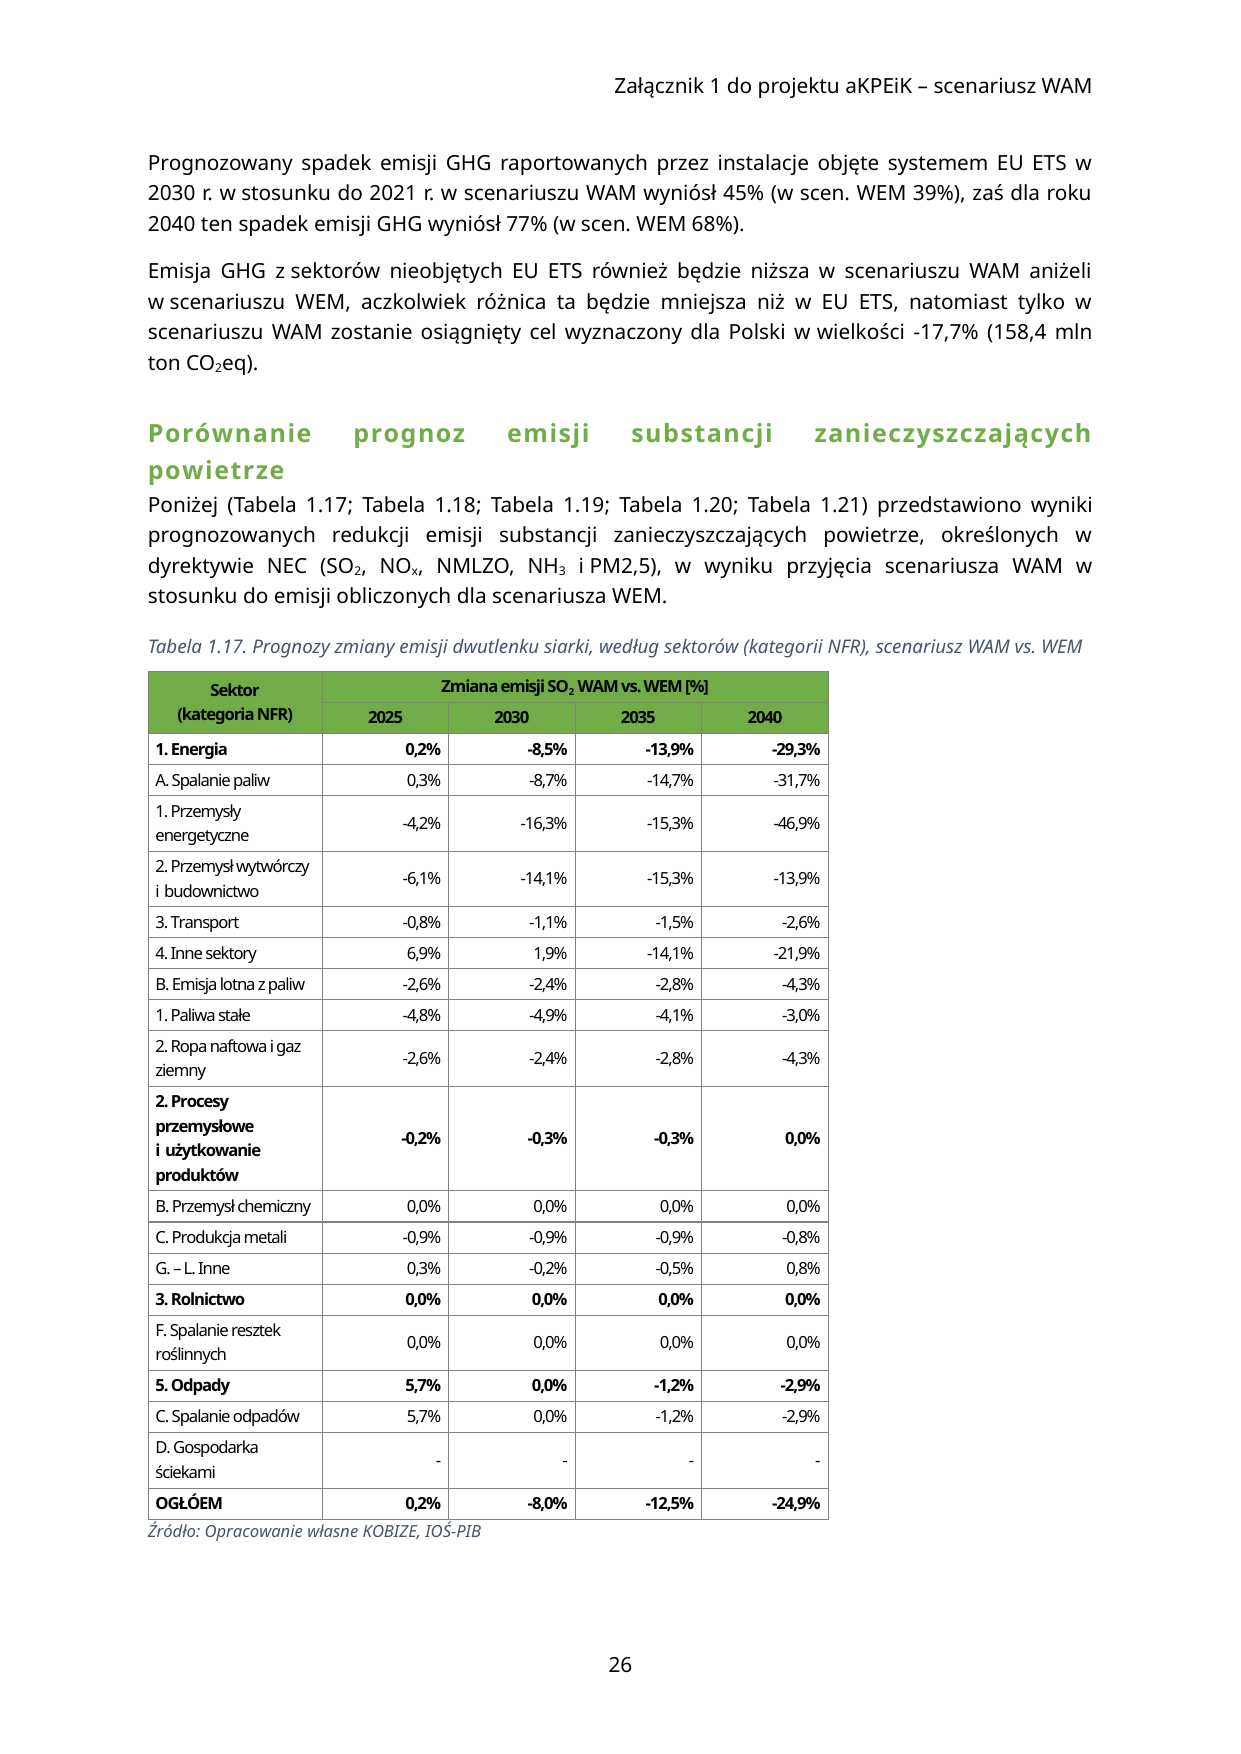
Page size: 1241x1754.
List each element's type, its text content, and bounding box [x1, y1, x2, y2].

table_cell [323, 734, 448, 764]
text Poniżej (Tabela 1.17; Tabela 1.18; Tabela 1.19; Tabela 1.20; Tabela 1.21) przedstawiono wyniki prognozowanych redukcji emisji substancji zanieczyszczających powietrze, określonych w dyrektywie NEC (SO2, NOx, NMLZO, NH3 i PM2,5), w wyniku przyjęcia scenariusza WAM w stosunku do emisji obliczonych dla scenariusza WEM. [148, 490, 1093, 610]
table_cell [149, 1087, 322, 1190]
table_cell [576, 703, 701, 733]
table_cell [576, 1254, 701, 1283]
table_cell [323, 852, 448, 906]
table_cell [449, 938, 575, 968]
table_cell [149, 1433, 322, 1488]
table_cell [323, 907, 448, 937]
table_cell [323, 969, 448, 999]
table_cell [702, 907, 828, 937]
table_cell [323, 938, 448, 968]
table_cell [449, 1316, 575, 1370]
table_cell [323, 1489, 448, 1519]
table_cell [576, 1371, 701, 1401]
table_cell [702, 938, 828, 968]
text Prognozowany spadek emisji GHG raportowanych przez instalacje objęte systemem EU ETS w 2030 r. w stosunku do 2021 r. w scenariuszu WAM wyniósł 45% (w scen. WEM 39%), zaś dla roku 2040 ten spadek emisji GHG wyniósł 77% (w scen. WEM 68%). [148, 148, 1093, 237]
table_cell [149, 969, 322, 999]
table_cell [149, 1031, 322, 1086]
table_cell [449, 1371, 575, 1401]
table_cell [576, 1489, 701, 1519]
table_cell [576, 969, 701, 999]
text Emisja GHG z sektorów nieobjętych EU ETS również będzie niższa w scenariuszu WAM aniżeli w scenariuszu WEM, aczkolwiek różnica ta będzie mniejsza niż w EU ETS, natomiast tylko w scenariuszu WAM zostanie osiągnięty cel wyznaczony dla Polski w wielkości -17,7% (158,4 mln ton CO2eq). [148, 256, 1093, 376]
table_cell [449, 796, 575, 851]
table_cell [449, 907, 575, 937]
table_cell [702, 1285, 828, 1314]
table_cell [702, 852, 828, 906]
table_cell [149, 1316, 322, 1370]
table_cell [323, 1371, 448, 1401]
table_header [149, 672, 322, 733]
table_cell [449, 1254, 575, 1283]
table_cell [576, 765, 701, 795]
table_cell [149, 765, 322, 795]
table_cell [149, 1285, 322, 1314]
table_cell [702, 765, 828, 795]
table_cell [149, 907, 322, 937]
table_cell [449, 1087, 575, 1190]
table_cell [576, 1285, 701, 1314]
text Źródło: Opracowanie własne KOBIZE, IOŚ-PIB [148, 1520, 1093, 1542]
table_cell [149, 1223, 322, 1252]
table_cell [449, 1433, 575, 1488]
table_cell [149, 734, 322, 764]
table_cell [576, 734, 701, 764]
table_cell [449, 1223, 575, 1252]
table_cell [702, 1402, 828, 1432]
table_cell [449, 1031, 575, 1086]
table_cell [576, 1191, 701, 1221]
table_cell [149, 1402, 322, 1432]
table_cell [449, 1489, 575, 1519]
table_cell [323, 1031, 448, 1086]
subtitle Porównanie prognoz emisji substancji zanieczyszczających powietrze [148, 416, 1093, 487]
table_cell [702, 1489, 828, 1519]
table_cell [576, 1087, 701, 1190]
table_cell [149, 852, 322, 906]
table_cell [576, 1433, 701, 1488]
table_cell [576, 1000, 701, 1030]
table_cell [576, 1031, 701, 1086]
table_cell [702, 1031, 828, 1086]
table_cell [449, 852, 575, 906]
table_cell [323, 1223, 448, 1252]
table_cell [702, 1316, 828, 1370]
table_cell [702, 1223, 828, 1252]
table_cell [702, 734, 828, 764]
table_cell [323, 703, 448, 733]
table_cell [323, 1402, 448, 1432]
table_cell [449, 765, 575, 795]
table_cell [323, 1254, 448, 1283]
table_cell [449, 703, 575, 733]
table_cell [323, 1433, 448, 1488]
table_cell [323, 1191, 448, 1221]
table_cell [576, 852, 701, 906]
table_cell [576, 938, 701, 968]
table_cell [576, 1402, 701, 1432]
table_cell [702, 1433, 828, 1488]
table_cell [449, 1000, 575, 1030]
text Tabela 1.17. Prognozy zmiany emisji dwutlenku siarki, według sektorów (kategorii NFR), scenariusz WAM vs. WEM [148, 633, 1093, 658]
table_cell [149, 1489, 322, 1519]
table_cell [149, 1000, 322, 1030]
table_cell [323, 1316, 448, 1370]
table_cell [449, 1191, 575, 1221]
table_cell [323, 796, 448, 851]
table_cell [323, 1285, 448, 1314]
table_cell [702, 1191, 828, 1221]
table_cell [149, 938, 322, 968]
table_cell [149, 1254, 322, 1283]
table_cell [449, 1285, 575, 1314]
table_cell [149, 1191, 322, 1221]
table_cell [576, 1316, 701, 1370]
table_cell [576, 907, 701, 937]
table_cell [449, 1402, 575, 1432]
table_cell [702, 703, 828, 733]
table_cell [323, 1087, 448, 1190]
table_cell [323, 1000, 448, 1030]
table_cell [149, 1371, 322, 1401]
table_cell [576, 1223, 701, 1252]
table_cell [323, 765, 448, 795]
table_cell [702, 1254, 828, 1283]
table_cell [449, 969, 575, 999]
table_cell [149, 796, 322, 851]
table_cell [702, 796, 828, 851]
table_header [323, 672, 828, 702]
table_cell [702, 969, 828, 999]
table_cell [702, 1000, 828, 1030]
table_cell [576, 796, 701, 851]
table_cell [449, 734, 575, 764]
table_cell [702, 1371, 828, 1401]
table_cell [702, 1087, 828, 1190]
